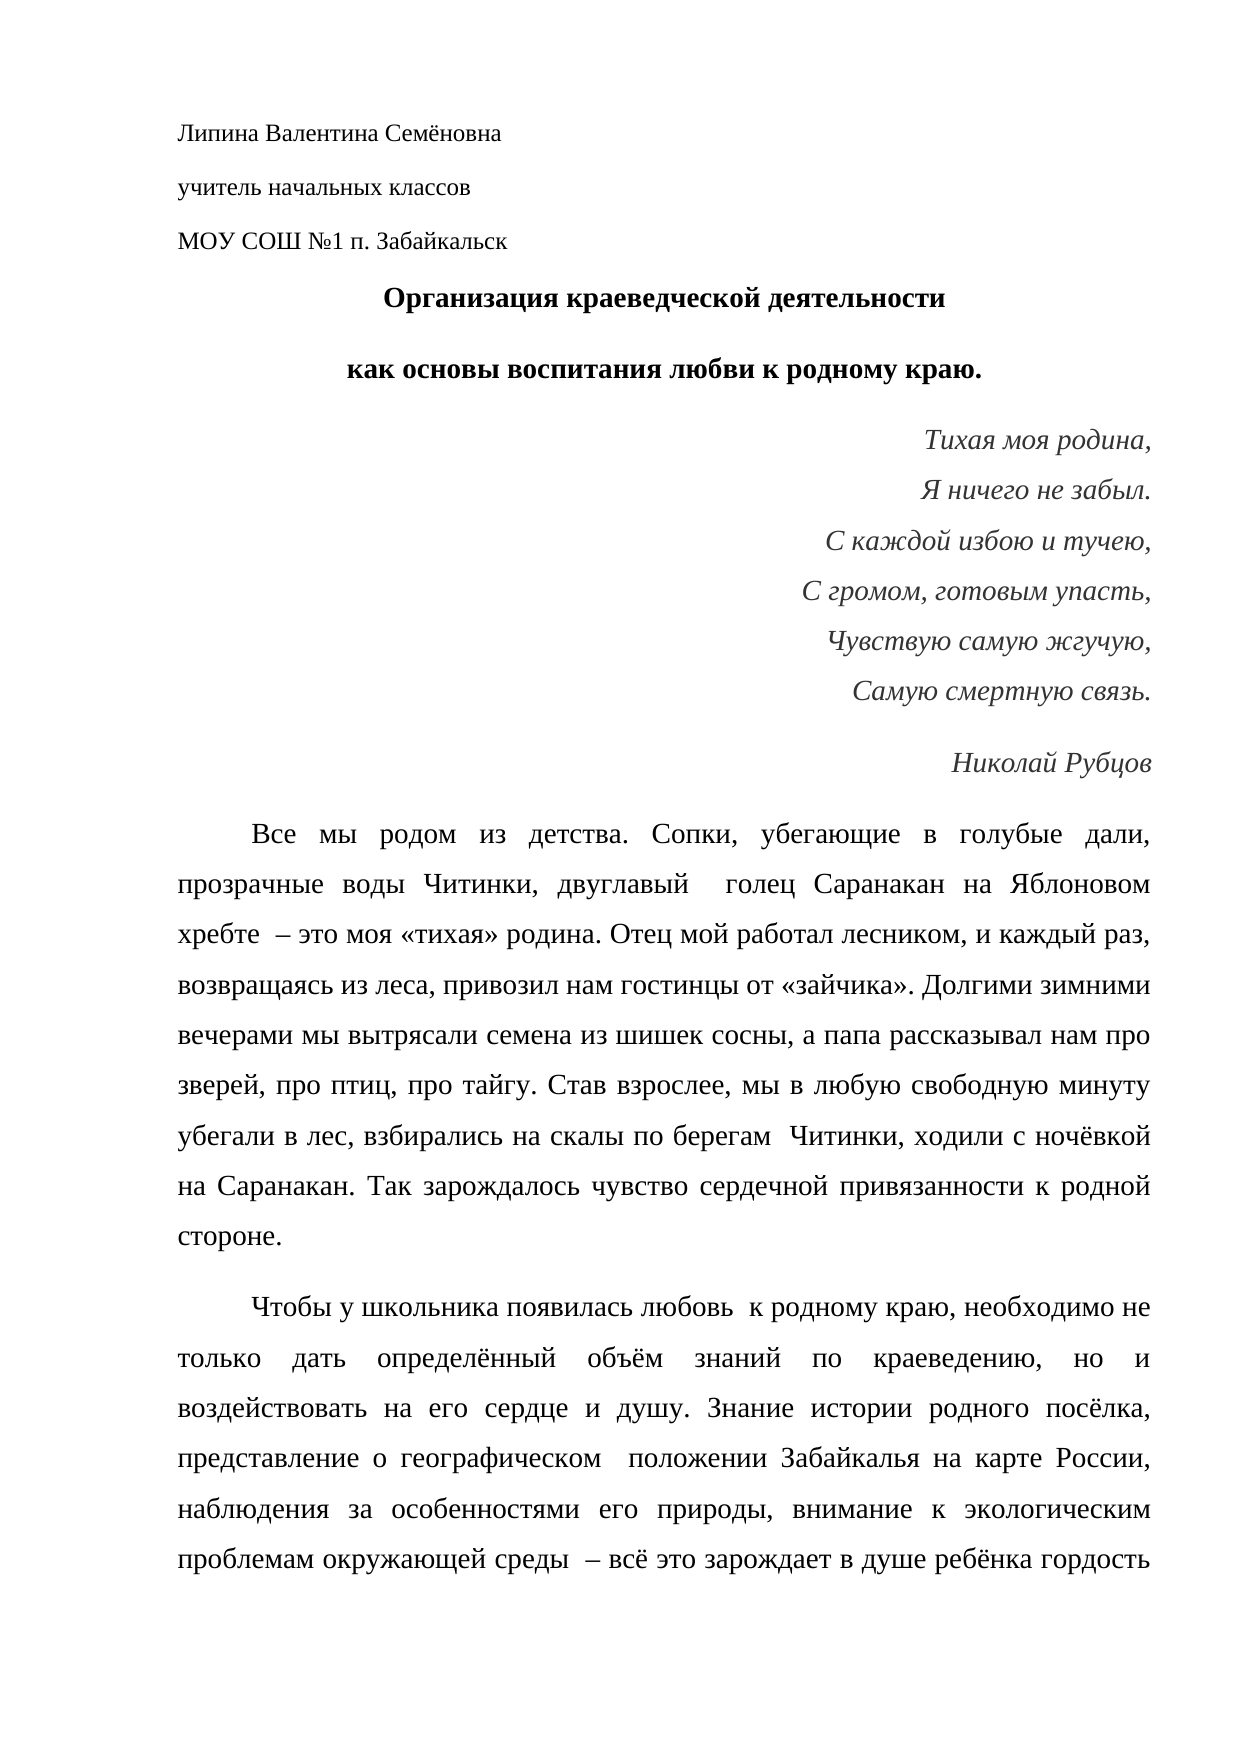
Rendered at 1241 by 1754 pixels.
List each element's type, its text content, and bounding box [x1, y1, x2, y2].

text учитель начальных классов [177, 172, 1152, 201]
text С громом, готовым упасть, [177, 573, 1152, 606]
text МОУ СОШ №1 п. Забайкальск [177, 226, 1152, 254]
text Самую смертную связь. [177, 673, 1152, 707]
text Тихая моя родина, [177, 422, 1152, 456]
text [177, 1289, 1152, 1574]
text С каждой избою и тучею, [177, 523, 1152, 556]
text Чувствую самую жгучую, [177, 623, 1152, 657]
text Я ничего не забыл. [177, 472, 1152, 506]
text Все мы родом из детства. Сопки, убегающие в голубые дали, прозрачные воды Читинки, двуглавый голец Саранакан на Яблоновом хребте – это моя «тихая» родина. Отец мой работал лесником, и каждый раз, возвращаясь из леса, привозил нам гостинцы от «зайчика». Долгими зимними вечерами мы вытрясали семена из шишек сосны, а папа рассказывал нам про зверей, про птиц, про тайгу. Став взрослее, мы в любую свободную минуту убегали в лес, взбирались на скалы по берегам Читинки, ходили с ночёвкой на Саранакан. Так зарождалось чувство сердечной привязанности к родной стороне. [177, 816, 1152, 1252]
text Николай Рубцов [177, 745, 1152, 778]
text Организация краеведческой деятельности [177, 280, 1152, 313]
text Липина Валентина Семёновна [177, 118, 1152, 147]
text как основы воспитания любви к родному краю. [177, 351, 1152, 384]
